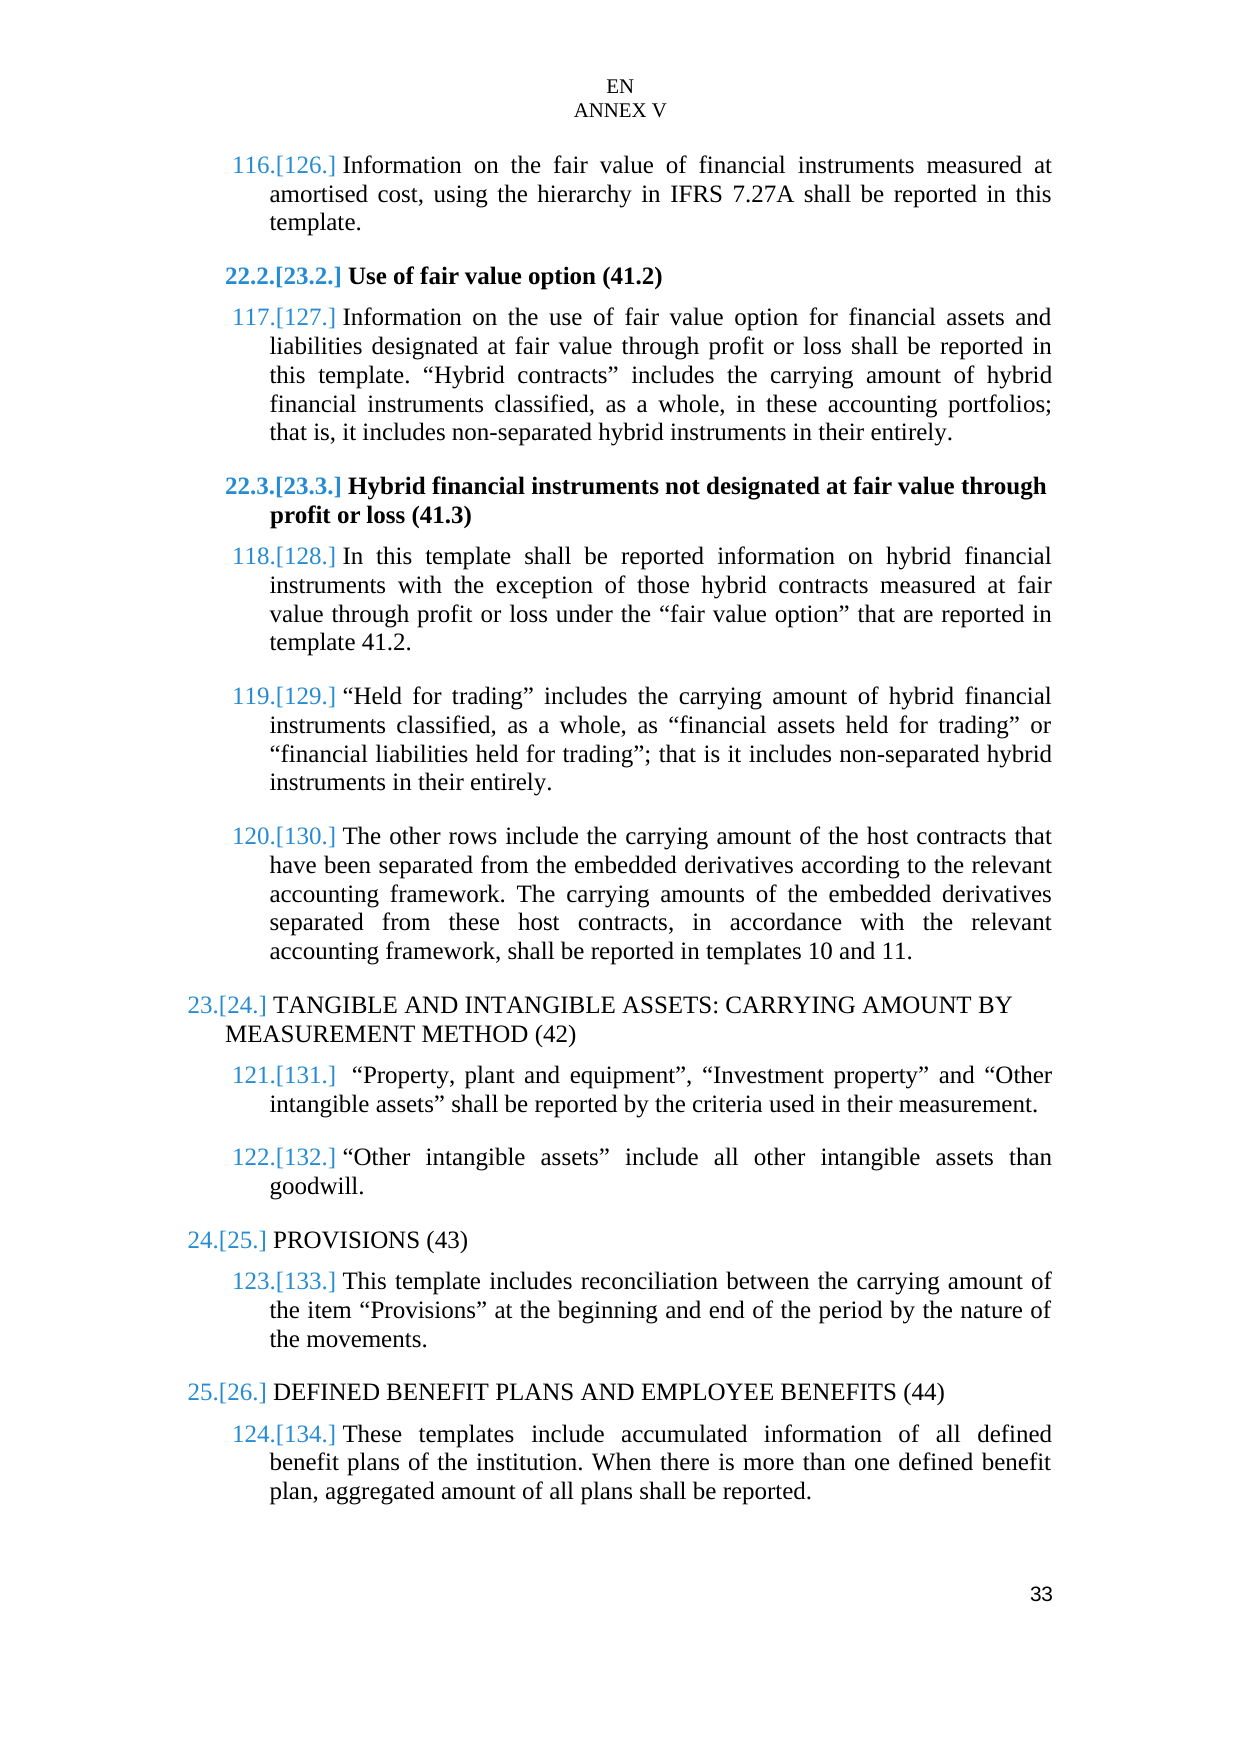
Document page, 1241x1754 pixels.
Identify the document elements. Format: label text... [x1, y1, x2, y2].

text Information on the use of fair value option for financial assets and liabilities designated at fair value through profit or loss shall be reported in this template. “Hybrid contracts” includes the carrying amount of hybrid financial instruments classified, as a whole, in these accounting portfolios; that is, it includes non-separated hybrid instruments in their entirely. [232, 302, 1053, 446]
subtitle Use of fair value option (41.2) [225, 261, 1053, 290]
text In this template shall be reported information on hybrid financial instruments with the exception of those hybrid contracts measured at fair value through profit or loss under the “fair value option” that are reported in template 41.2. [232, 541, 1053, 656]
subtitle Hybrid financial instruments not designated at fair value through profit or loss (41.3) [225, 471, 1053, 529]
text These templates include accumulated information of all defined benefit plans of the institution. When there is more than one defined benefit plan, aggregated amount of all plans shall be reported. [232, 1419, 1053, 1505]
text This template includes reconciliation between the carrying amount of the item “Provisions” at the beginning and end of the period by the nature of the movements. [232, 1266, 1053, 1352]
subtitle Defined benefit plans and employee benefits (44) [187, 1377, 1053, 1406]
text “Other intangible assets” include all other intangible assets than goodwill. [232, 1142, 1053, 1200]
subtitle Tangible and intangible assets: carrying amount by measurement method (42) [187, 990, 1053, 1047]
text “Property, plant and equipment”, “Investment property” and “Other intangible assets” shall be reported by the criteria used in their measurement. [232, 1060, 1053, 1117]
text The other rows include the carrying amount of the host contracts that have been separated from the embedded derivatives according to the relevant accounting framework. The carrying amounts of the embedded derivatives separated from these host contracts, in accordance with the relevant accounting framework, shall be reported in templates 10 and 11. [232, 821, 1053, 965]
subtitle Provisions (43) [187, 1225, 1053, 1254]
text Information on the fair value of financial instruments measured at amortised cost, using the hierarchy in IFRS 7.27A shall be reported in this template. [232, 150, 1053, 236]
text “Held for trading” includes the carrying amount of hybrid financial instruments classified, as a whole, as “financial assets held for trading” or “financial liabilities held for trading”; that is it includes non-separated hybrid instruments in their entirely. [232, 681, 1053, 796]
